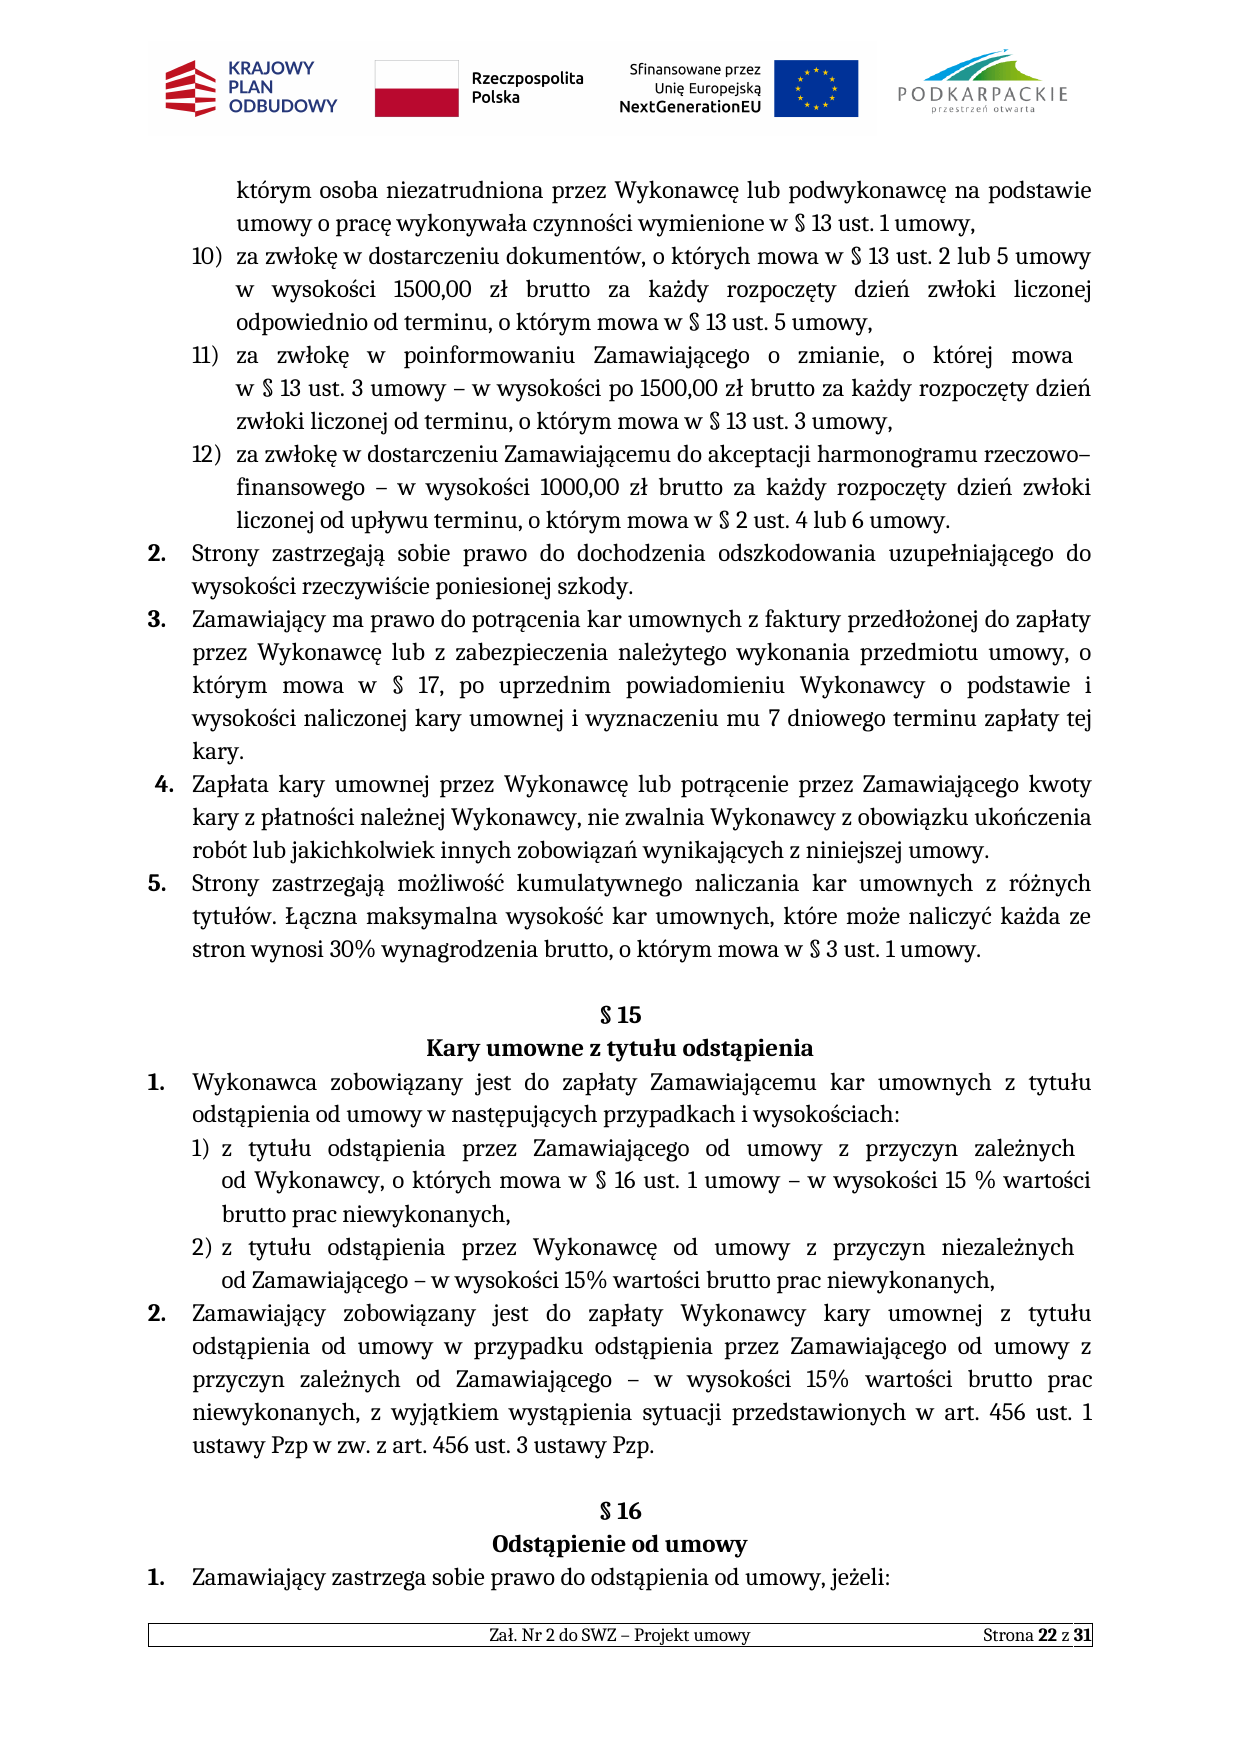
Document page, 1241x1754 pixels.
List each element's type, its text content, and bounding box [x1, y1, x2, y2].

list za zwłokę w poinformowaniu Zamawiającego o zmianie, o której mowa w § 13 ust. 3 umowy – w wysokości po 1500,00 zł brutto za każdy rozpoczęty dzień zwłoki liczonej od terminu, o którym mowa w § 13 ust. 3 umowy, [192, 341, 1093, 436]
list Wykonawca zobowiązany jest do zapłaty Zamawiającemu kar umownych z tytułu odstąpienia od umowy w następujących przypadkach i wysokościach: [148, 1067, 1093, 1129]
list Zamawiający zobowiązany jest do zapłaty Wykonawcy kary umownej z tytułu odstąpienia od umowy w przypadku odstąpienia przez Zamawiającego od umowy z przyczyn zależnych od Zamawiającego – w wysokości 15% wartości brutto prac niewykonanych, z wyjątkiem wystąpienia sytuacji przedstawionych w art. 456 ust. 1 ustawy Pzp w zw. z art. 456 ust. 3 ustawy Pzp. [148, 1298, 1093, 1459]
list za zwłokę w dostarczeniu Zamawiającemu do akceptacji harmonogramu rzeczowo–finansowego – w wysokości 1000,00 zł brutto za każdy rozpoczęty dzień zwłoki liczonej od upływu terminu, o którym mowa w § 2 ust. 4 lub 6 umowy. [192, 440, 1093, 535]
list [192, 176, 1093, 238]
picture [147, 27, 1089, 136]
text § 15 [148, 1001, 1093, 1030]
list Zapłata kary umownej przez Wykonawcę lub potrącenie przez Zamawiającego kwoty kary z płatności należnej Wykonawcy, nie zwalnia Wykonawcy z obowiązku ukończenia robót lub jakichkolwiek innych zobowiązań wynikających z niniejszej umowy. [154, 770, 1093, 865]
list za zwłokę w dostarczeniu dokumentów, o których mowa w § 13 ust. 2 lub 5 umowy w wysokości 1500,00 zł brutto za każdy rozpoczęty dzień zwłoki liczonej odpowiednio od terminu, o którym mowa w § 13 ust. 5 umowy, [192, 242, 1093, 337]
list Strony zastrzegają możliwość kumulatywnego naliczania kar umownych z różnych tytułów. Łączna maksymalna wysokość kar umownych, które może naliczyć każda ze stron wynosi 30% wynagrodzenia brutto, o którym mowa w § 3 ust. 1 umowy. [148, 869, 1093, 964]
text Kary umowne z tytułu odstąpienia [148, 1034, 1093, 1063]
list z tytułu odstąpienia przez Wykonawcę od umowy z przyczyn niezależnych od Zamawiającego – w wysokości 15% wartości brutto prac niewykonanych, [192, 1232, 1093, 1294]
list z tytułu odstąpienia przez Zamawiającego od umowy z przyczyn zależnych od Wykonawcy, o których mowa w § 16 ust. 1 umowy – w wysokości 15 % wartości brutto prac niewykonanych, [192, 1133, 1093, 1228]
text § 16 [148, 1497, 1093, 1525]
list Zamawiający zastrzega sobie prawo do odstąpienia od umowy, jeżeli: [148, 1563, 1093, 1591]
list Zamawiający ma prawo do potrącenia kar umownych z faktury przedłożonej do zapłaty przez Wykonawcę lub z zabezpieczenia należytego wykonania przedmiotu umowy, o którym mowa w § 17, po uprzednim powiadomieniu Wykonawcy o podstawie i wysokości naliczonej kary umownej i wyznaczeniu mu 7 dniowego terminu zapłaty tej kary. [148, 605, 1093, 766]
text Odstąpienie od umowy [148, 1530, 1093, 1558]
list Strony zastrzegają sobie prawo do dochodzenia odszkodowania uzupełniającego do wysokości rzeczywiście poniesionej szkody. [148, 539, 1093, 601]
